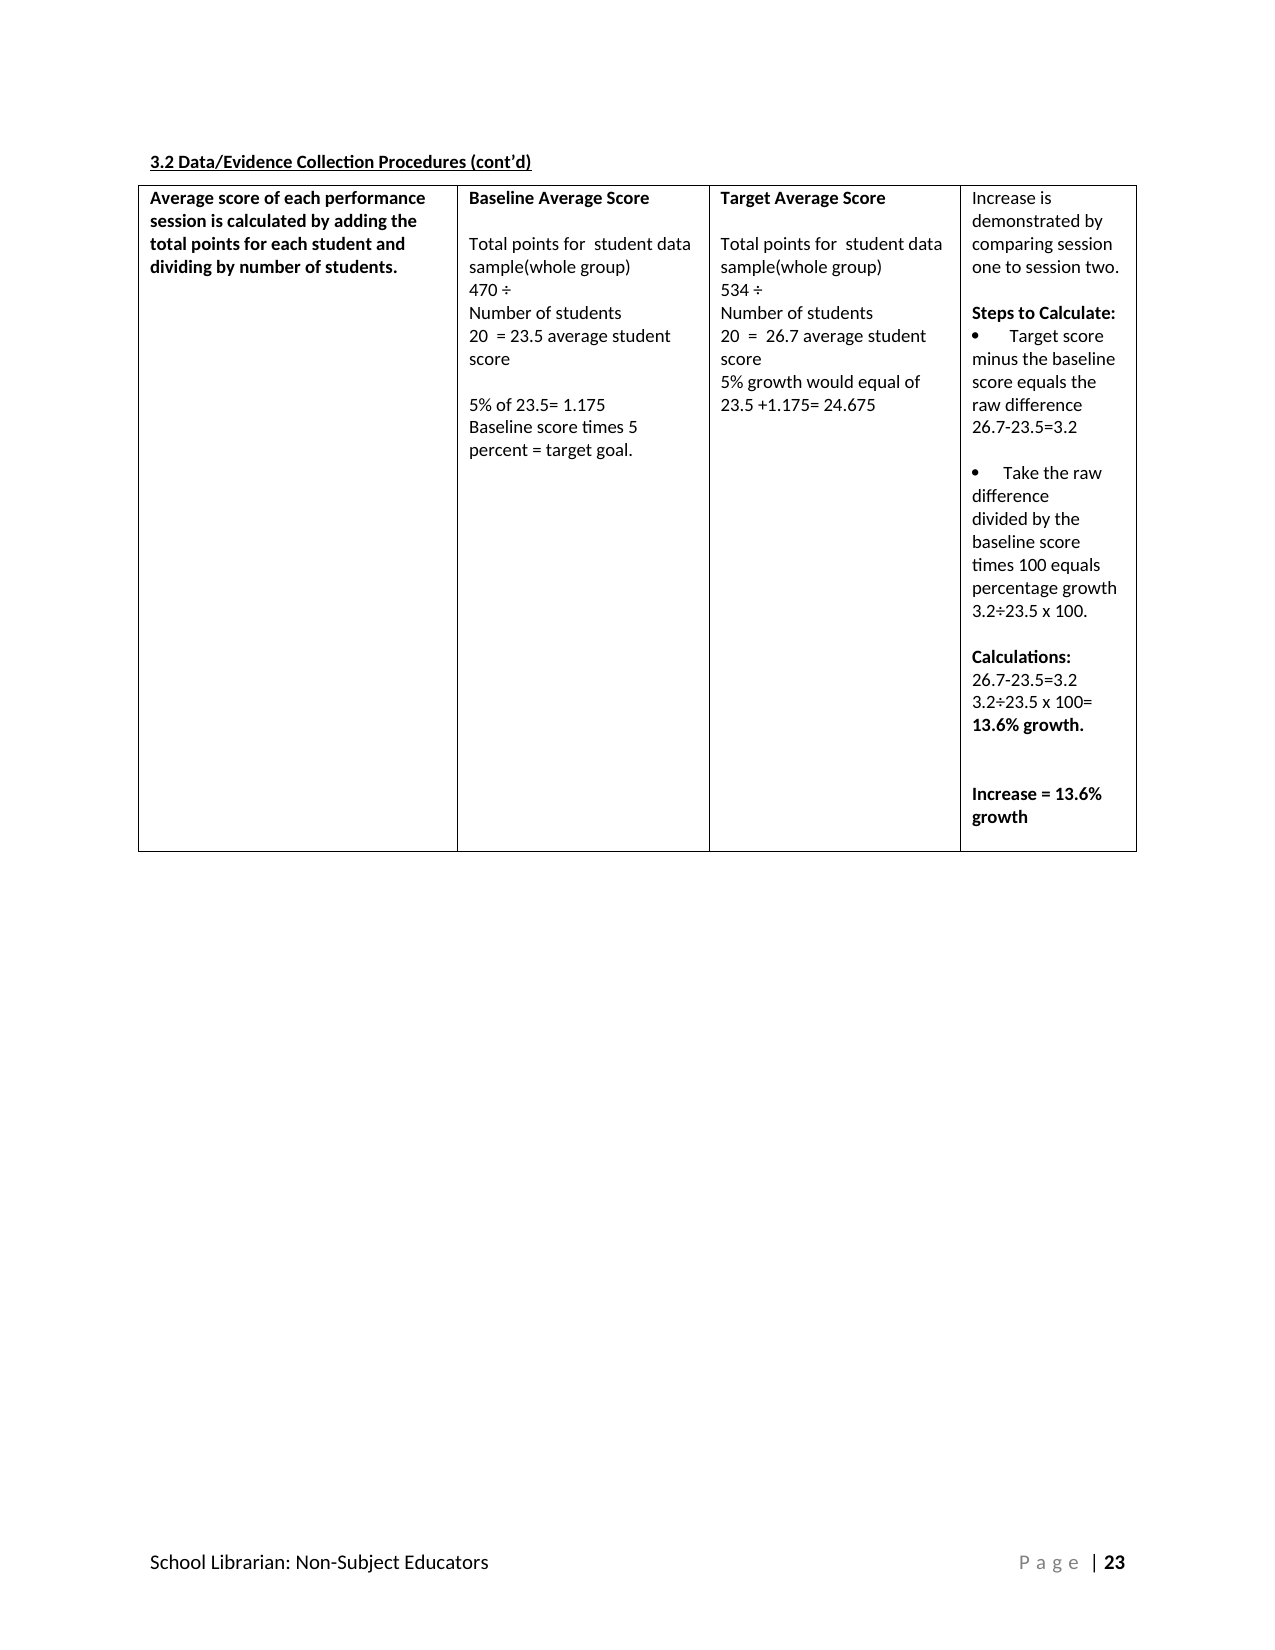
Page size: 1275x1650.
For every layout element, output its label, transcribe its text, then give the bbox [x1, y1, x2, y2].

subtitle 3.2 Data/Evidence Collection Procedures (cont’d) [150, 150, 1125, 173]
table_header Increase is demonstrated by comparing session one to session two. Steps to Calculate: Target score minus the baseline score equals the raw difference 26.7-23.5=3.2 Take the raw difference divided by the baseline score times 100 equals percentage growth 3.2÷23.5 x 100. Calculations: 26.7-23.5=3.2 3.2÷23.5 x 100= 13.6% growth. Increase = 13.6% growth [961, 186, 1136, 851]
table_header Target Average Score Total points for student data sample(whole group) 534 ÷ Number of students 20 = 26.7 average student score 5% growth would equal of 23.5 +1.175= 24.675 [710, 186, 960, 851]
table_header Average score of each performance session is calculated by adding the total points for each student and dividing by number of students. [139, 186, 457, 851]
table_header Baseline Average Score Total points for student data sample(whole group) 470 ÷ Number of students 20 = 23.5 average student score 5% of 23.5= 1.175 Baseline score times 5 percent = target goal. [458, 186, 709, 851]
